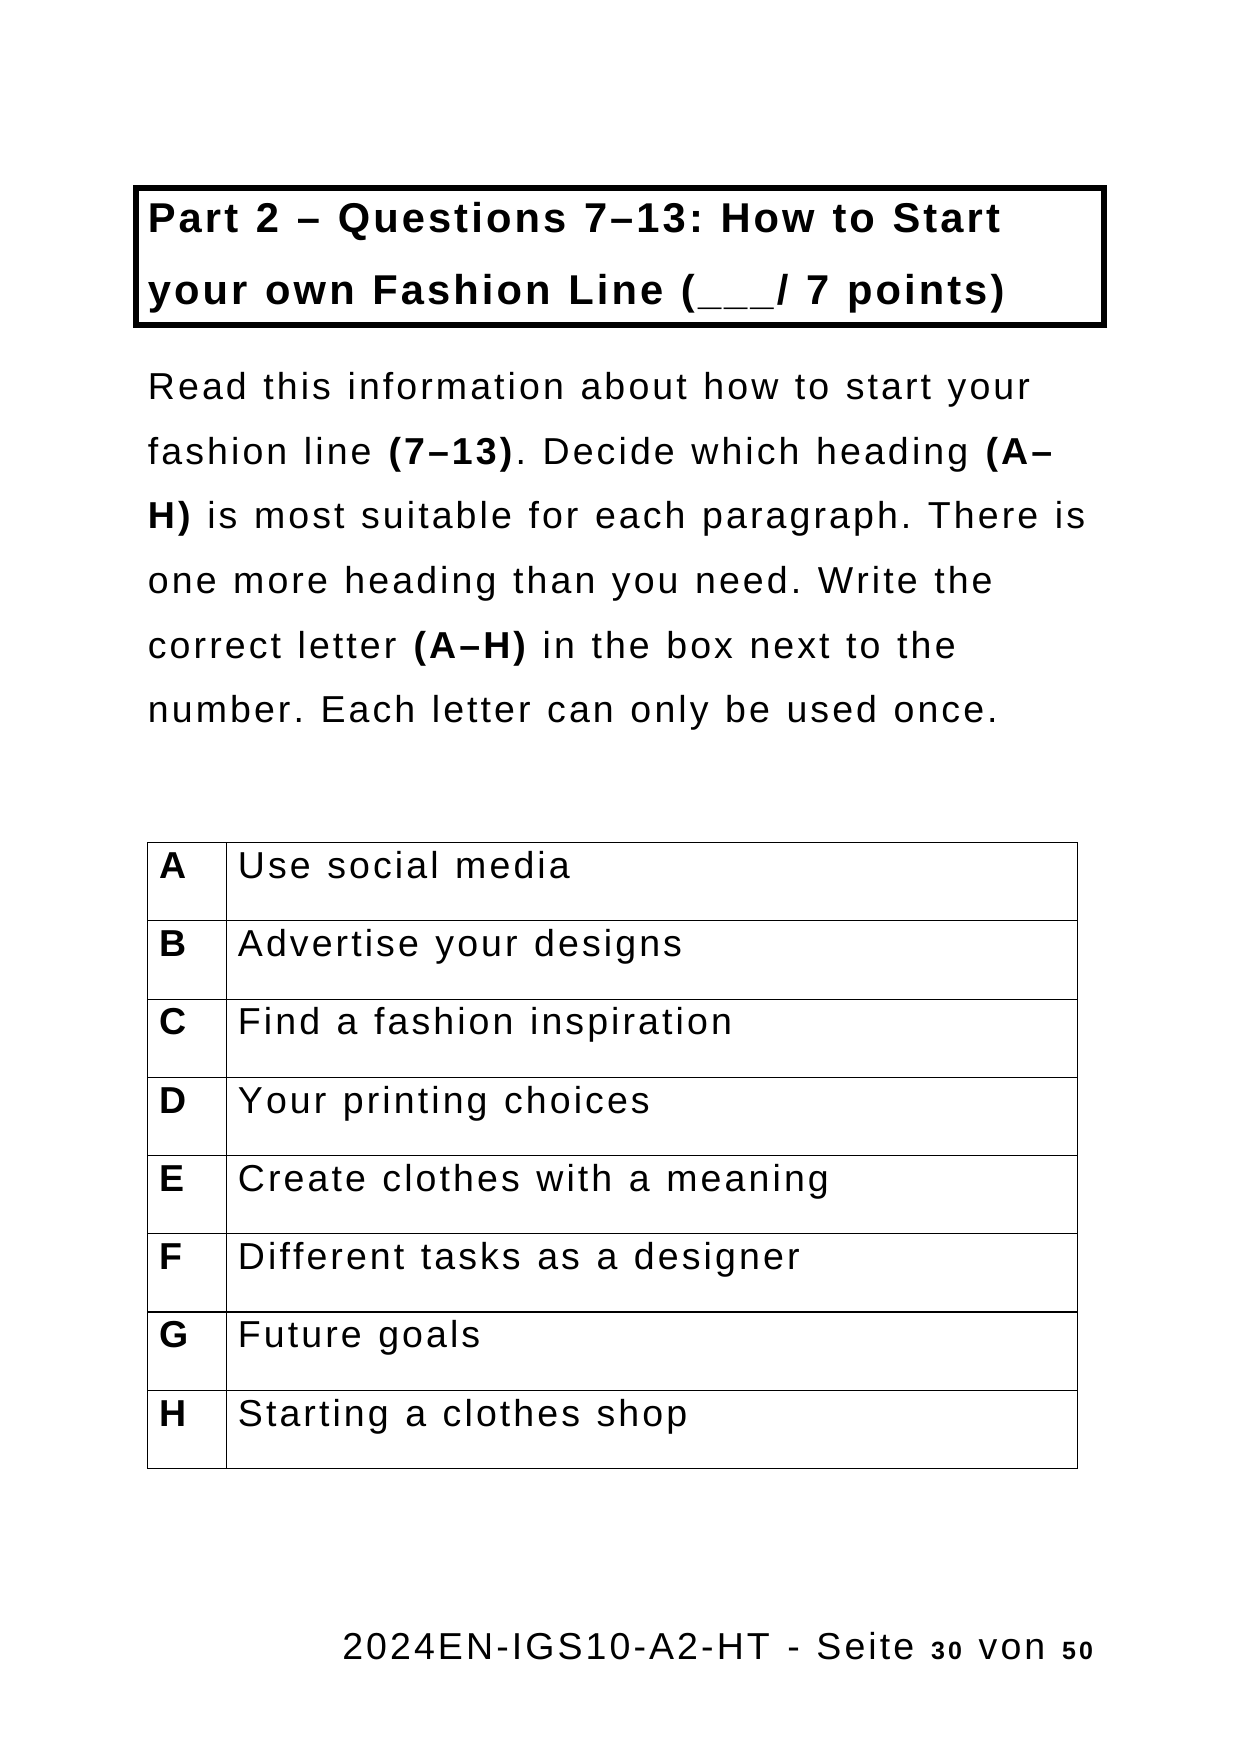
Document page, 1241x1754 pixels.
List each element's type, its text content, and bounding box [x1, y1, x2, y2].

table_cell Advertise your designs [227, 921, 1077, 998]
table_cell H [148, 1391, 226, 1468]
table_cell Different tasks as a designer [227, 1234, 1077, 1311]
table_cell D [148, 1078, 226, 1155]
table_cell Find a fashion inspiration [227, 1000, 1077, 1077]
table_header Use social media [227, 843, 1077, 920]
table_cell Your printing choices [227, 1078, 1077, 1155]
table_cell C [148, 1000, 226, 1077]
table_cell Future goals [227, 1313, 1077, 1390]
table_cell Starting a clothes shop [227, 1391, 1077, 1468]
text Read this information about how to start your fashion line (7–13). Decide which heading (A–H) is most suitable for each paragraph. There is one more heading than you need. Write the correct letter (A–H) in the box next to the number. Each letter can only be used once. [148, 364, 1093, 731]
table_header A [148, 843, 226, 920]
table_cell Create clothes with a meaning [227, 1156, 1077, 1233]
subtitle Part 2 – Questions 7–13: How to Start your own Fashion Line (___/ 7 points) [139, 191, 1101, 322]
table_cell G [148, 1313, 226, 1390]
table_cell B [148, 921, 226, 998]
table_cell F [148, 1234, 226, 1311]
table_cell E [148, 1156, 226, 1233]
